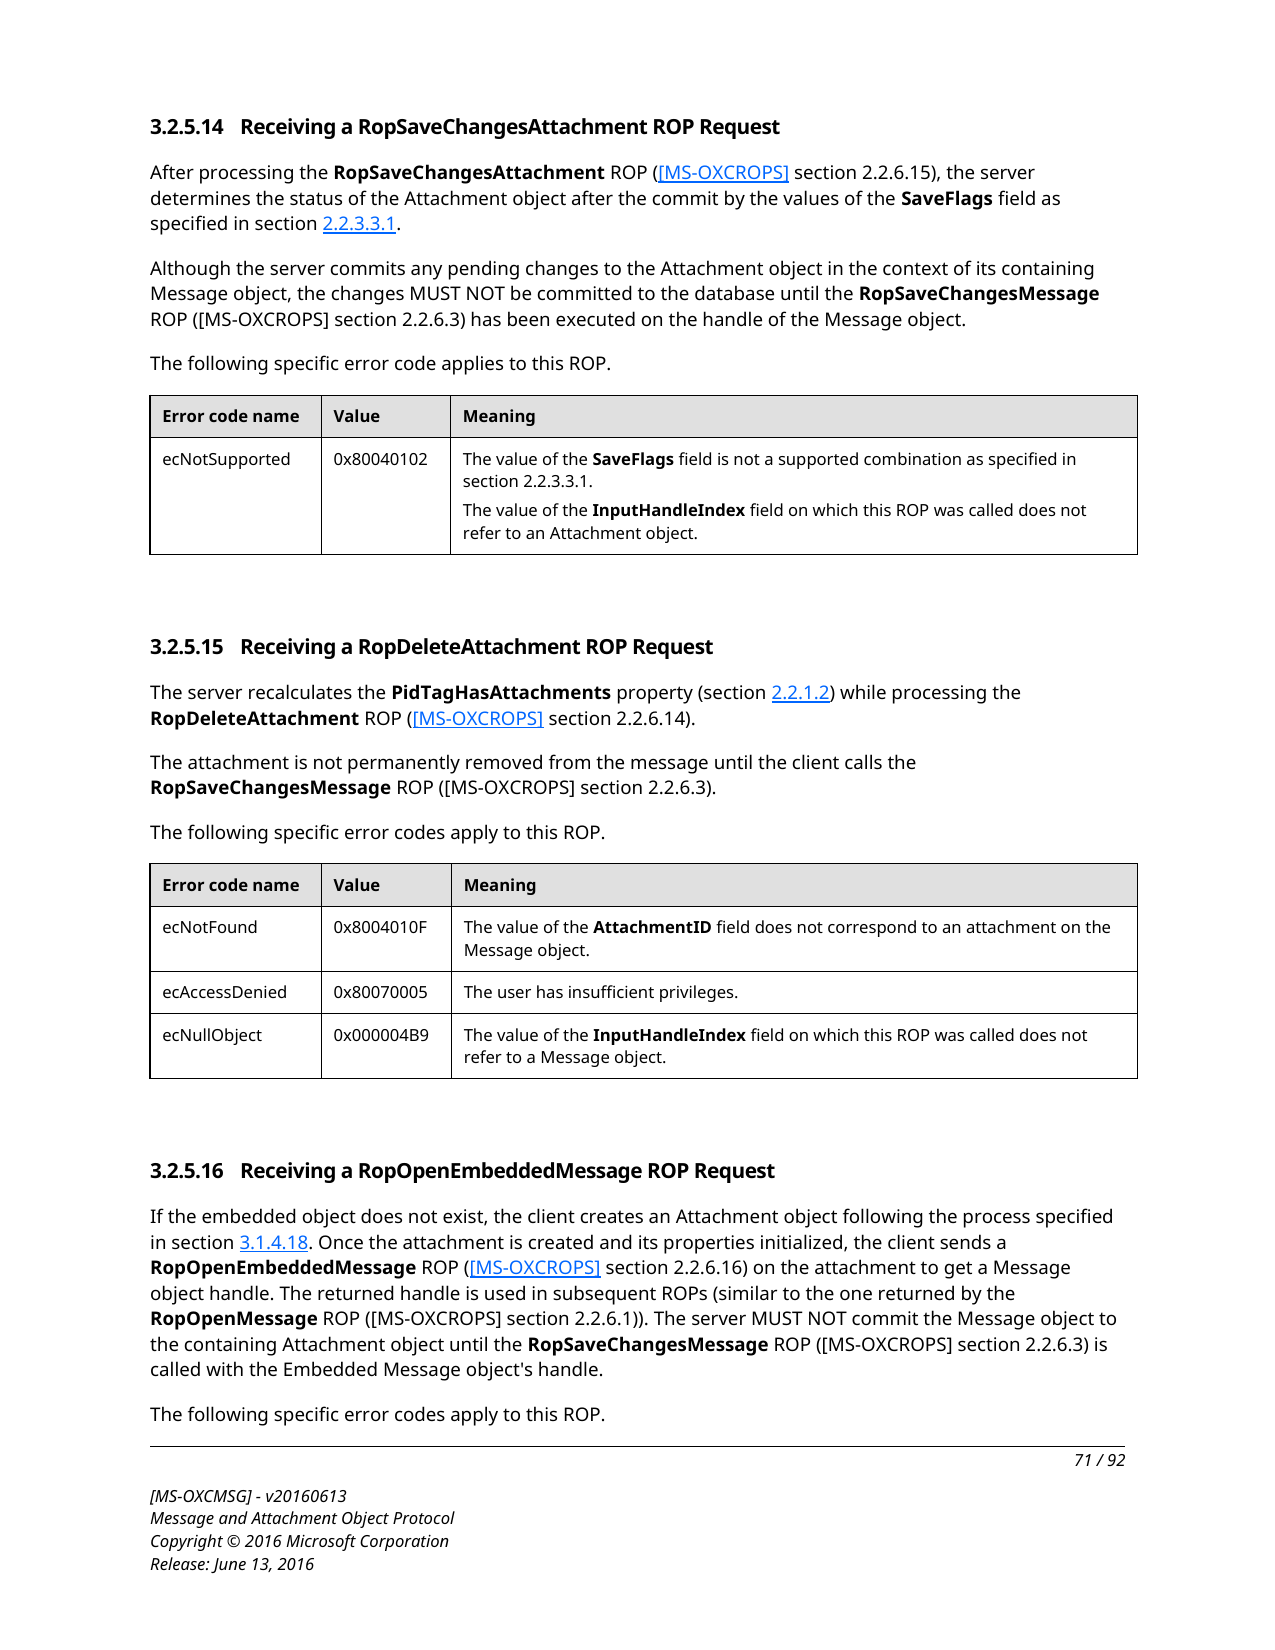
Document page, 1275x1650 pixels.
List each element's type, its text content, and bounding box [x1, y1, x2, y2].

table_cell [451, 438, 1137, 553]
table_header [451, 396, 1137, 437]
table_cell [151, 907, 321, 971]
text The server recalculates the PidTagHasAttachments property (section 2.2.1.2) while processing the RopDeleteAttachment ROP ([MS-OXCROPS] section 2.2.6.14). [150, 679, 1125, 730]
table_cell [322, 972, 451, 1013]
text If the embedded object does not exist, the client creates an Attachment object following the process specified in section 3.1.4.18. Once the attachment is created and its properties initialized, the client sends a RopOpenEmbeddedMessage ROP ([MS-OXCROPS] section 2.2.6.16) on the attachment to get a Message object handle. The returned handle is used in subsequent ROPs (similar to the one returned by the RopOpenMessage ROP ([MS-OXCROPS] section 2.2.6.1)). The server MUST NOT commit the Message object to the containing Attachment object until the RopSaveChangesMessage ROP ([MS-OXCROPS] section 2.2.6.3) is called with the Embedded Message object's handle. [150, 1204, 1125, 1382]
text The attachment is not permanently removed from the message until the client calls the RopSaveChangesMessage ROP ([MS-OXCROPS] section 2.2.6.3). [150, 749, 1125, 800]
subtitle Receiving a RopOpenEmbeddedMessage ROP Request [150, 1156, 1125, 1185]
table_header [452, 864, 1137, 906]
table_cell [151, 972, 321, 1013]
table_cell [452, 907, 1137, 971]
text The following specific error codes apply to this ROP. [150, 1401, 1125, 1427]
text After processing the RopSaveChangesAttachment ROP ([MS-OXCROPS] section 2.2.6.15), the server determines the status of the Attachment object after the commit by the values of the SaveFlags field as specified in section 2.2.3.3.1. [150, 160, 1125, 236]
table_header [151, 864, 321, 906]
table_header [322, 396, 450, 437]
subtitle Receiving a RopDeleteAttachment ROP Request [150, 632, 1125, 661]
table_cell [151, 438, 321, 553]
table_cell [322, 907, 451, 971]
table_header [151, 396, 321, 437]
text The following specific error code applies to this ROP. [150, 350, 1125, 376]
text The following specific error codes apply to this ROP. [150, 819, 1125, 844]
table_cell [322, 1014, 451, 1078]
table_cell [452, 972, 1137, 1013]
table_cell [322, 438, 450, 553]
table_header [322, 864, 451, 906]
subtitle Receiving a RopSaveChangesAttachment ROP Request [150, 112, 1125, 141]
text Although the server commits any pending changes to the Attachment object in the context of its containing Message object, the changes MUST NOT be committed to the database until the RopSaveChangesMessage ROP ([MS-OXCROPS] section 2.2.6.3) has been executed on the handle of the Message object. [150, 255, 1125, 332]
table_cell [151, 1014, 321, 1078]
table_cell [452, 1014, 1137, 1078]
